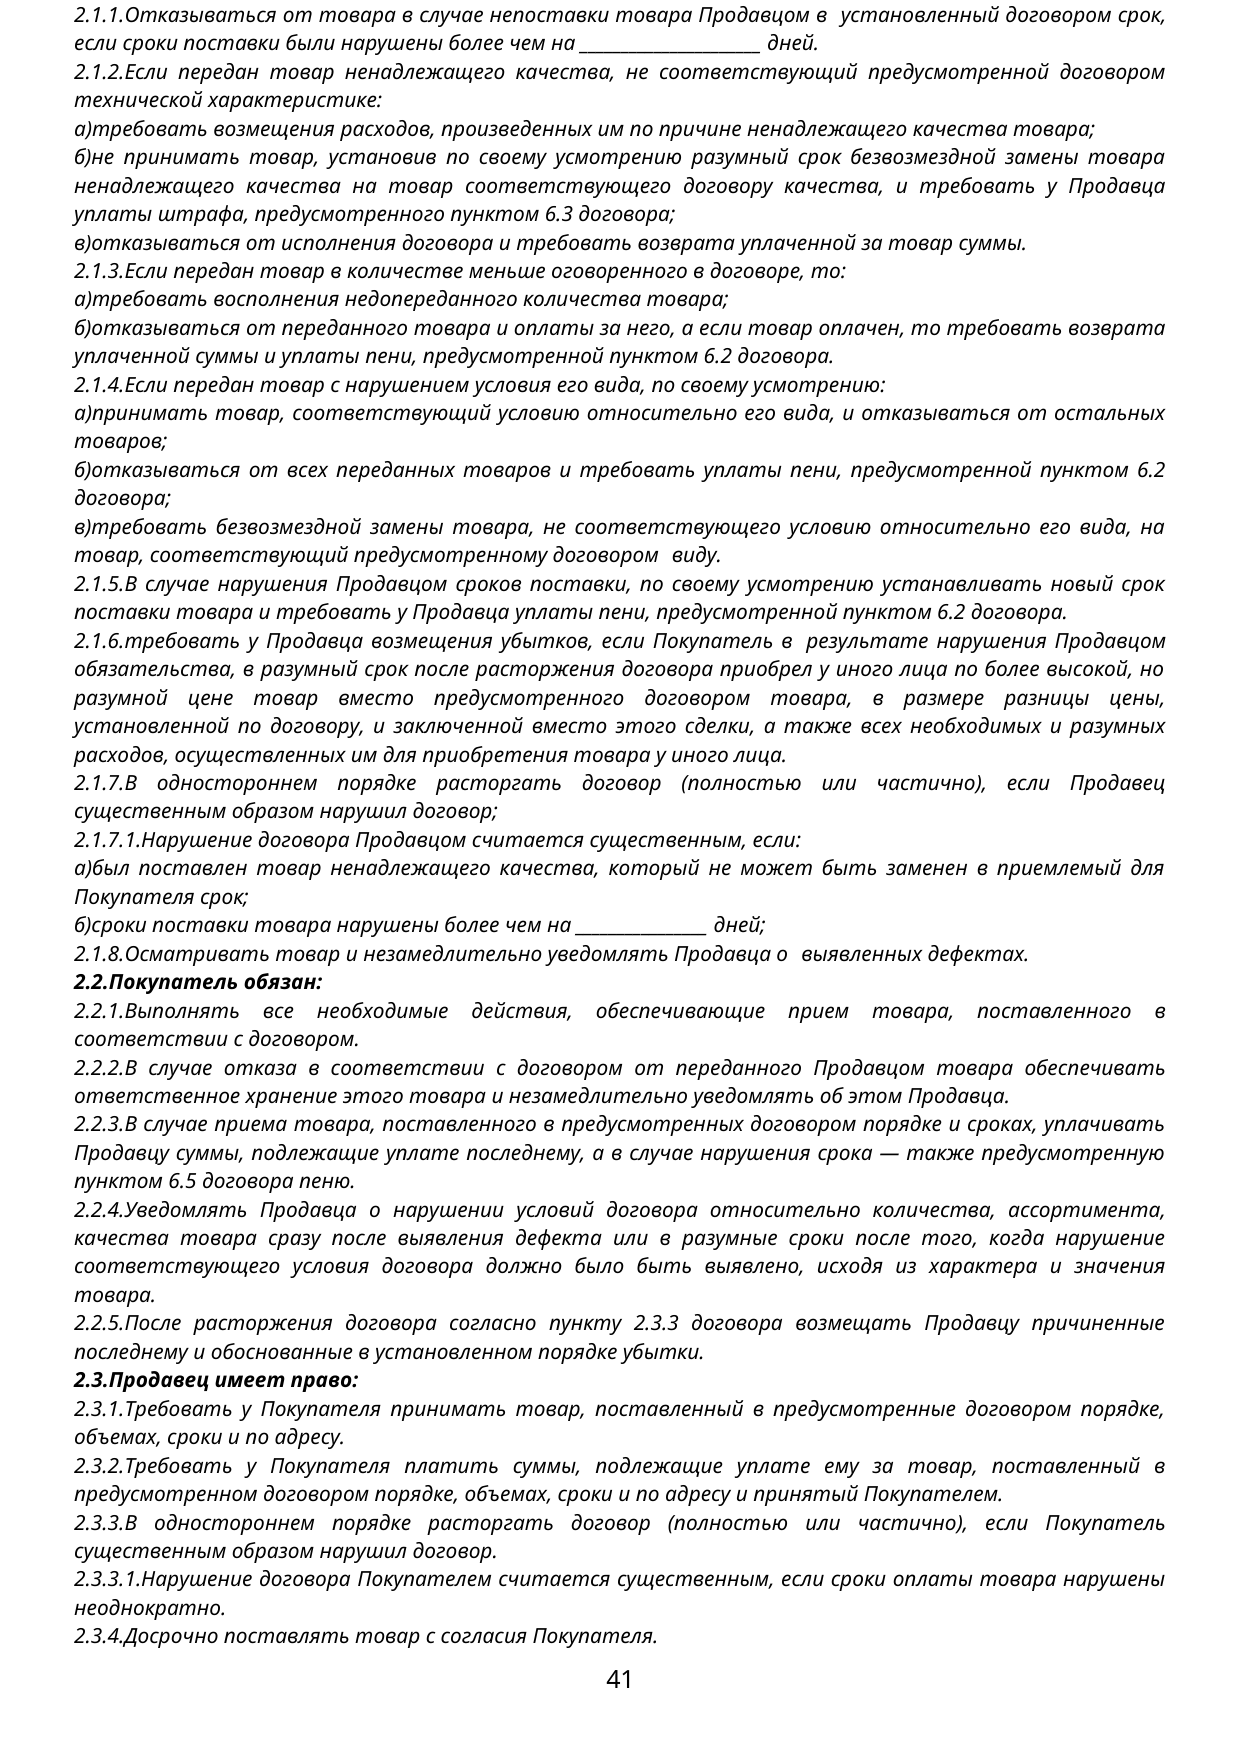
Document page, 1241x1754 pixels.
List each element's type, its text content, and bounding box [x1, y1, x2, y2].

text 2.1.7.1.Нарушение договора Продавцом считается существенным, если: [74, 825, 1167, 853]
text а)требовать возмещения расходов, произведенных им по причине ненадлежащего качества товара; [74, 114, 1167, 142]
text 2.1.5.В случае нарушения Продавцом сроков поставки, по своему усмотрению устанавливать новый срок поставки товара и требовать у Продавца уплаты пени, предусмотренной пунктом 6.2 договора. [74, 569, 1167, 626]
text 2.3.1.Требовать у Покупателя принимать товар, поставленный в предусмотренные договором порядке, объемах, сроки и по адресу. [74, 1394, 1167, 1451]
text 2.2.3.В случае приема товара, поставленного в предусмотренных договором порядке и сроках, уплачивать Продавцу суммы, подлежащие уплате последнему, а в случае нарушения срока — также предусмотренную пунктом 6.5 договора пеню. [74, 1109, 1167, 1195]
text в)отказываться от исполнения договора и требовать возврата уплаченной за товар суммы. [74, 228, 1167, 256]
text 2.2.5.После расторжения договора согласно пункту 2.3.3 договора возмещать Продавцу причиненные последнему и обоснованные в установленном порядке убытки. [74, 1308, 1167, 1365]
text а)принимать товар, соответствующий условию относительно его вида, и отказываться от остальных товаров; [74, 398, 1167, 455]
text 2.1.2.Если передан товар ненадлежащего качества, не соответствующий предусмотренной договором технической характеристике: [74, 57, 1167, 114]
text 2.3.3.1.Нарушение договора Покупателем считается существенным, если сроки оплаты товара нарушены неоднократно. [74, 1564, 1167, 1621]
text б)отказываться от переданного товара и оплаты за него, а если товар оплачен, то требовать возврата уплаченной суммы и уплаты пени, предусмотренной пунктом 6.2 договора. [74, 313, 1167, 370]
text б)сроки поставки товара нарушены более чем на ________________ дней; [74, 910, 1167, 939]
text 2.3.4.Досрочно поставлять товар с согласия Покупателя. [74, 1621, 1167, 1650]
text 2.3.3.В одностороннем порядке расторгать договор (полностью или частично), если Покупатель существенным образом нарушил договор. [74, 1508, 1167, 1564]
text 2.1.7.В одностороннем порядке расторгать договор (полностью или частично), если Продавец существенным образом нарушил договор; [74, 768, 1167, 825]
text 2.1.1.Отказываться от товара в случае непоставки товара Продавцом в установленный договором срок, если сроки поставки были нарушены более чем на ______________________ дней. [74, 0, 1167, 57]
text а)требовать восполнения недопереданного количества товара; [74, 284, 1167, 313]
text 2.2.1.Выполнять все необходимые действия, обеспечивающие прием товара, поставленного в соответствии с договором. [74, 996, 1167, 1053]
text 2.2.2.В случае отказа в соответствии с договором от переданного Продавцом товара обеспечивать ответственное хранение этого товара и незамедлительно уведомлять об этом Продавца. [74, 1053, 1167, 1109]
text 2.3.Продавец имеет право: [74, 1365, 1167, 1394]
text 2.2.Покупатель обязан: [74, 967, 1167, 996]
text в)требовать безвозмездной замены товара, не соответствующего условию относительно его вида, на товар, соответствующий предусмотренному договором виду. [74, 512, 1167, 569]
text а)был поставлен товар ненадлежащего качества, который не может быть заменен в приемлемый для Покупателя срок; [74, 853, 1167, 910]
text 2.1.8.Осматривать товар и незамедлительно уведомлять Продавца о выявленных дефектах. [74, 939, 1167, 967]
text б)отказываться от всех переданных товаров и требовать уплаты пени, предусмотренной пунктом 6.2 договора; [74, 455, 1167, 512]
text 2.2.4.Уведомлять Продавца о нарушении условий договора относительно количества, ассортимента, качества товара сразу после выявления дефекта или в разумные сроки после того, когда нарушение соответствующего условия договора должно было быть выявлено, исходя из характера и значения товара. [74, 1195, 1167, 1308]
text 2.1.6.требовать у Продавца возмещения убытков, если Покупатель в результате нарушения Продавцом обязательства, в разумный срок после расторжения договора приобрел у иного лица по более высокой, но разумной цене товар вместо предусмотренного договором товара, в размере разницы цены, установленной по договору, и заключенной вместо этого сделки, а также всех необходимых и разумных расходов, осуществленных им для приобретения товара у иного лица. [74, 626, 1167, 768]
text б)не принимать товар, установив по своему усмотрению разумный срок безвозмездной замены товара ненадлежащего качества на товар соответствующего договору качества, и требовать у Продавца уплаты штрафа, предусмотренного пунктом 6.3 договора; [74, 142, 1167, 228]
text 2.1.4.Если передан товар с нарушением условия его вида, по своему усмотрению: [74, 370, 1167, 398]
text 2.1.3.Если передан товар в количестве меньше оговоренного в договоре, то: [74, 256, 1167, 284]
text 2.3.2.Требовать у Покупателя платить суммы, подлежащие уплате ему за товар, поставленный в предусмотренном договором порядке, объемах, сроки и по адресу и принятый Покупателем. [74, 1451, 1167, 1508]
